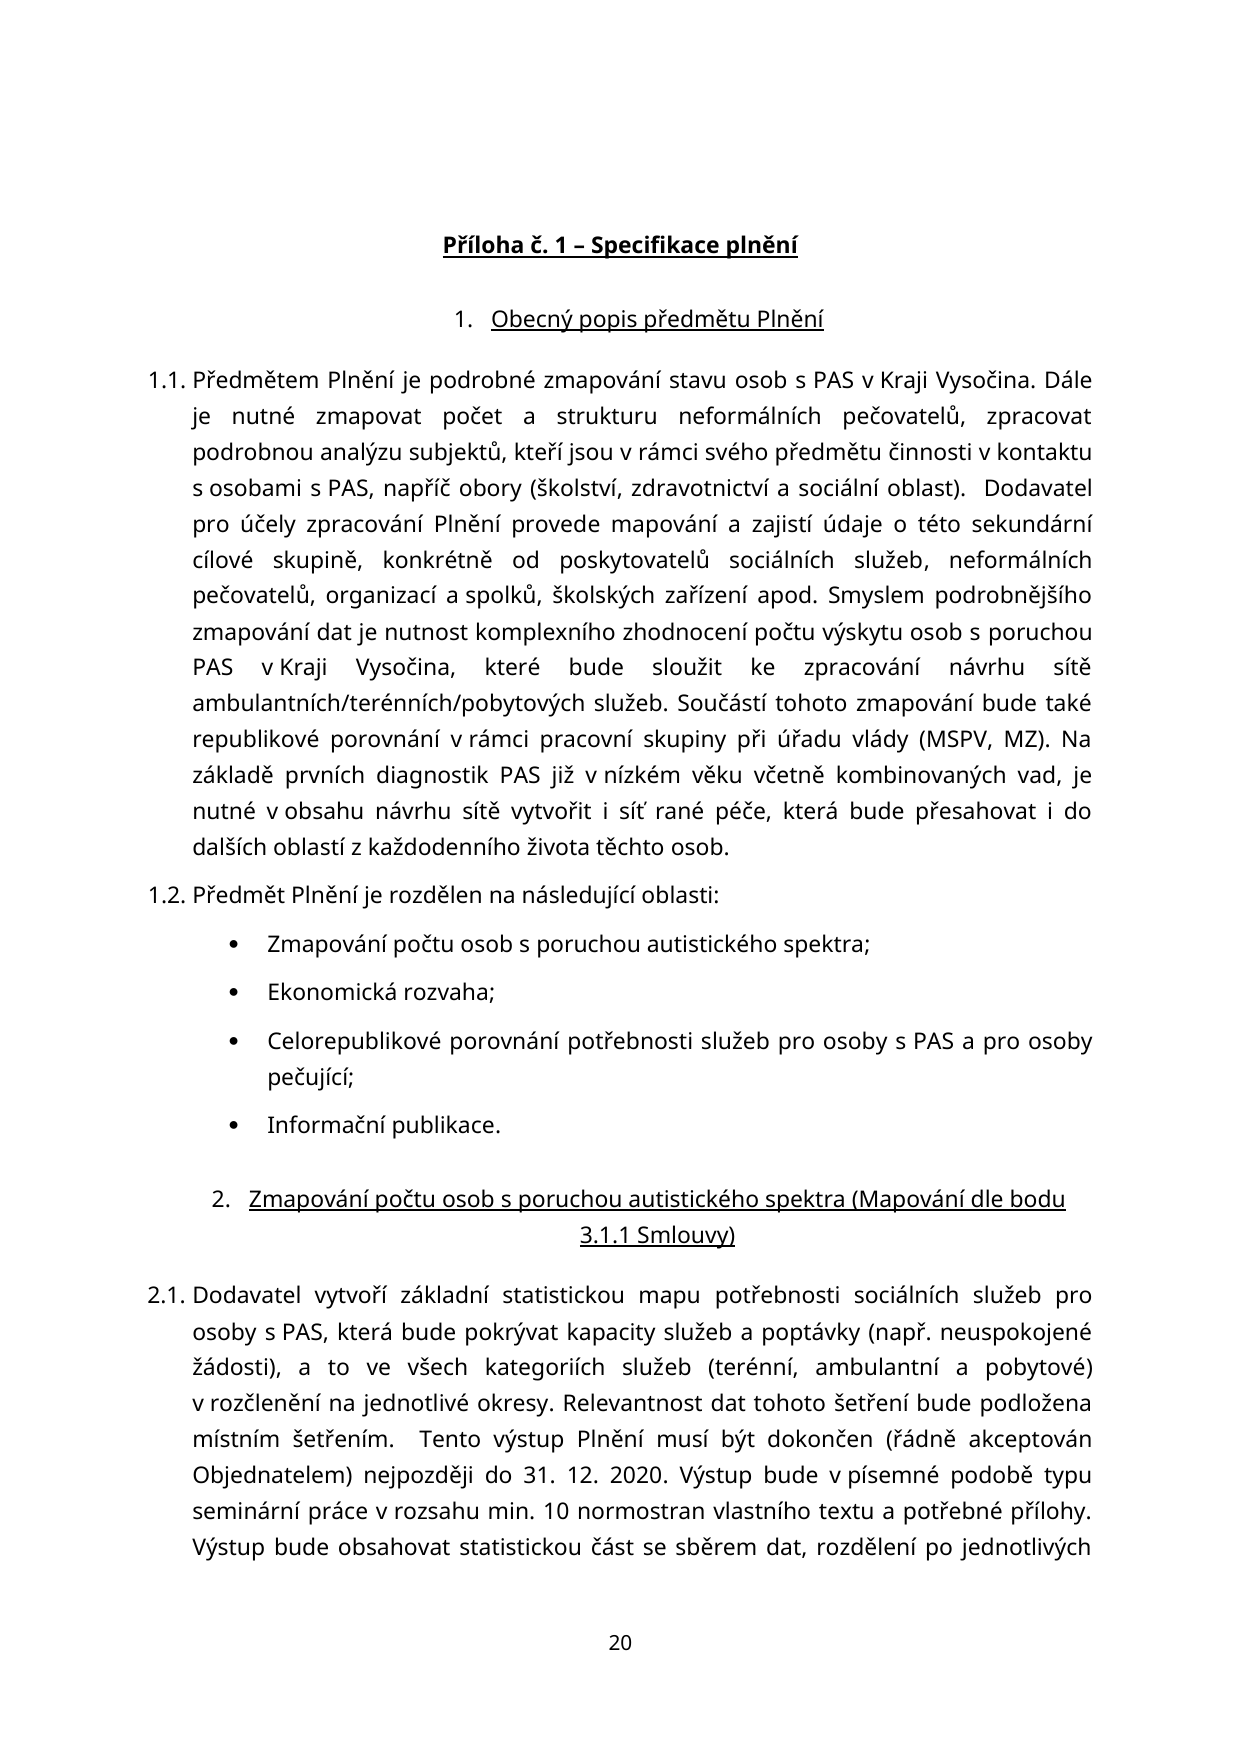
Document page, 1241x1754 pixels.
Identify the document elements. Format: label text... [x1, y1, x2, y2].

list Obecný popis předmětu Plnění [185, 303, 1093, 334]
list Předmět Plnění je rozdělen na následující oblasti: [148, 879, 1093, 911]
list Celorepublikové porovnání potřebnosti služeb pro osoby s PAS a pro osoby pečující; [229, 1025, 1093, 1092]
text Příloha č. 1 – Specifikace plnění [148, 229, 1093, 261]
list Informační publikace. [229, 1109, 1093, 1140]
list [147, 1279, 1093, 1562]
list Zmapování počtu osob s poruchou autistického spektra; [229, 928, 1093, 959]
list Ekonomická rozvaha; [229, 976, 1093, 1008]
list Předmětem Plnění je podrobné zmapování stavu osob s PAS v Kraji Vysočina. Dále je nutné zmapovat počet a strukturu neformálních pečovatelů, zpracovat podrobnou analýzu subjektů, kteří jsou v rámci svého předmětu činnosti v kontaktu s osobami s PAS, napříč obory (školství, zdravotnictví a sociální oblast). Dodavatel pro účely zpracování Plnění provede mapování a zajistí údaje o této sekundární cílové skupině, konkrétně od poskytovatelů sociálních služeb, neformálních pečovatelů, organizací a spolků, školských zařízení apod. Smyslem podrobnějšího zmapování dat je nutnost komplexního zhodnocení počtu výskytu osob s poruchou PAS v Kraji Vysočina, které bude sloužit ke zpracování návrhu sítě ambulantních/terénních/pobytových služeb. Součástí tohoto zmapování bude také republikové porovnání v rámci pracovní skupiny při úřadu vlády (MSPV, MZ). Na základě prvních diagnostik PAS již v nízkém věku včetně kombinovaných vad, je nutné v obsahu návrhu sítě vytvořit i síť rané péče, která bude přesahovat i do dalších oblastí z každodenního života těchto osob. [148, 364, 1093, 862]
list Zmapování počtu osob s poruchou autistického spektra (Mapování dle bodu 3.1.1 Smlouvy) [185, 1183, 1093, 1250]
